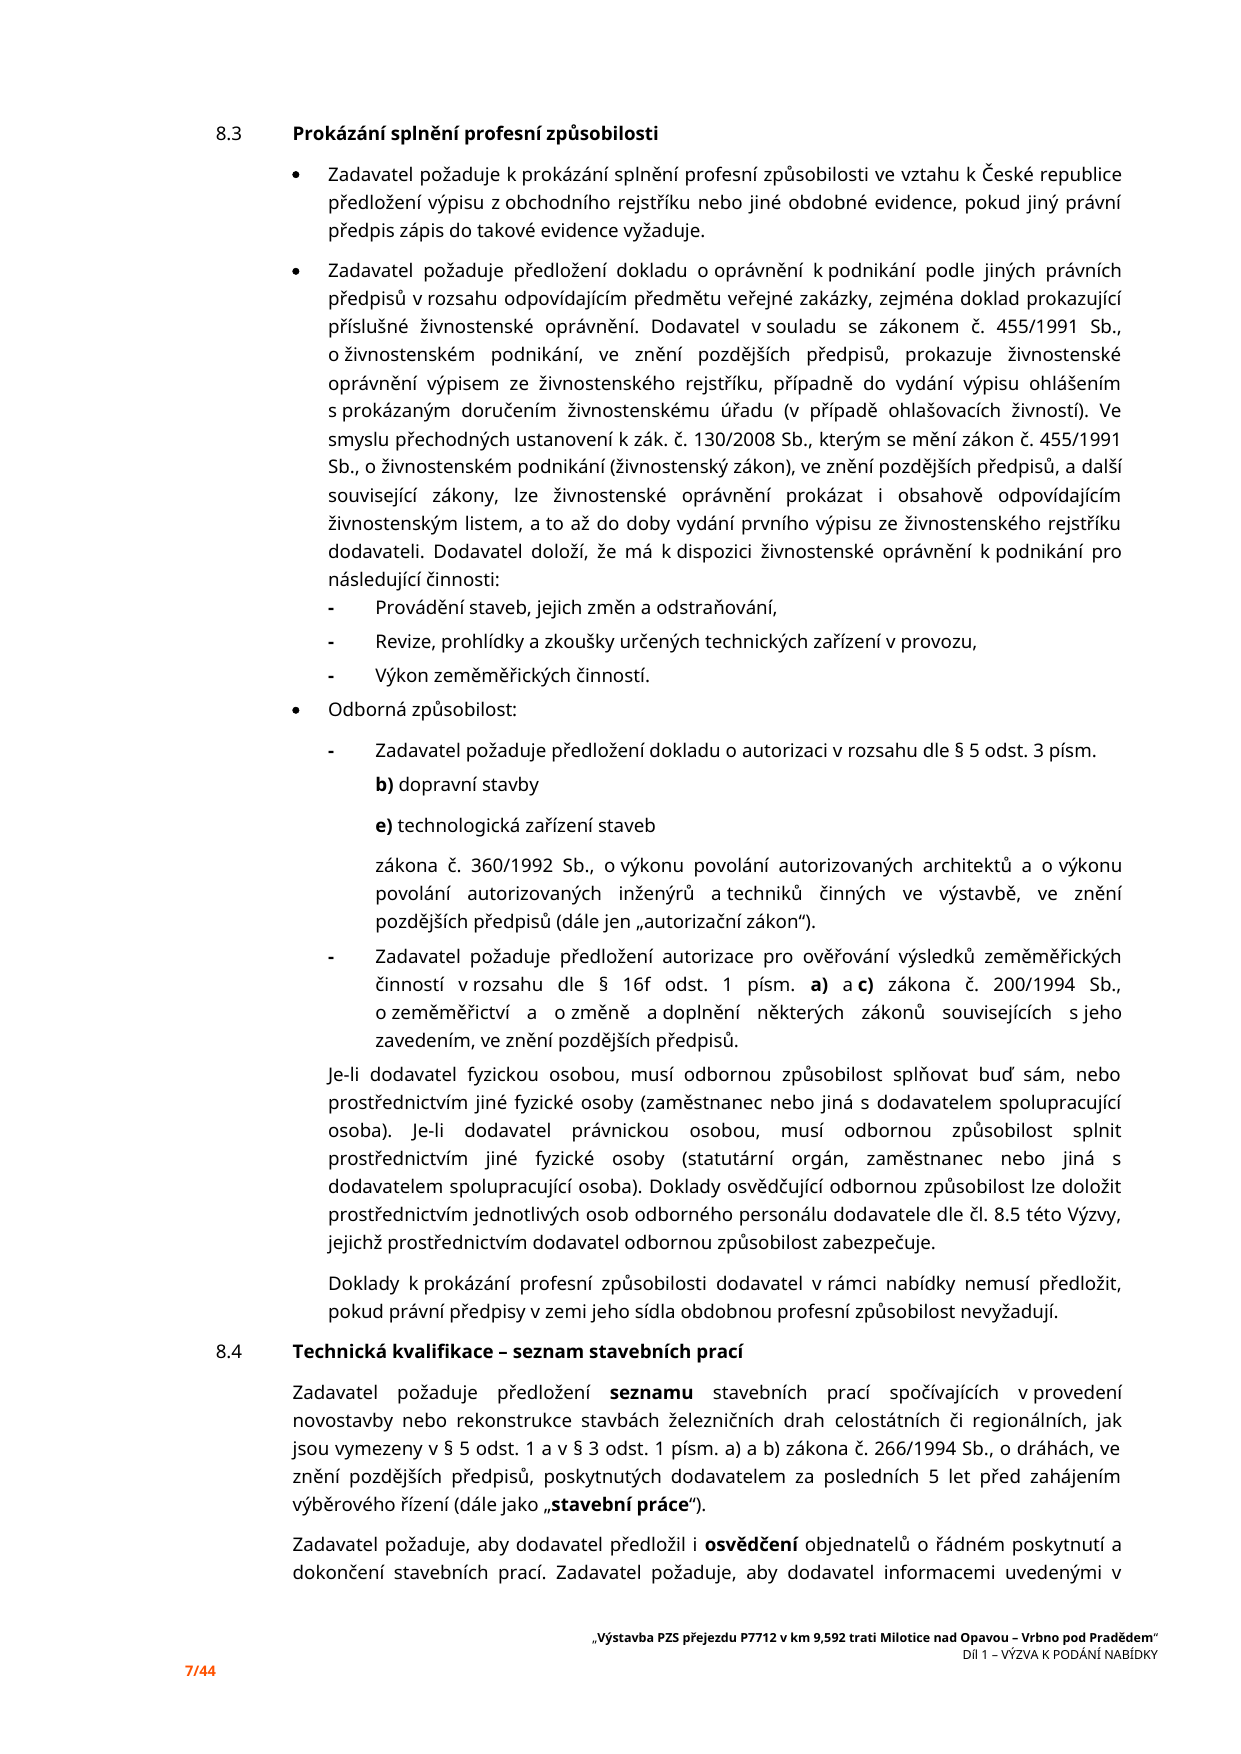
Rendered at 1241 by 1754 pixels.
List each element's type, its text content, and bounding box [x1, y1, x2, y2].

text Revize, prohlídky a zkoušky určených technických zařízení v provozu, [328, 628, 1122, 654]
text Zadavatel požaduje předložení seznamu stavebních prací spočívajících v provedení novostavby nebo rekonstrukce stavbách železničních drah celostátních či regionálních, jak jsou vymezeny v § 5 odst. 1 a v § 3 odst. 1 písm. a) a b) zákona č. 266/1994 Sb., o dráhách, ve znění pozdějších předpisů, poskytnutých dodavatelem za posledních 5 let před zahájením výběrového řízení (dále jako „stavební práce“). [292, 1379, 1122, 1517]
text Zadavatel požaduje k prokázání splnění profesní způsobilosti ve vztahu k České republice předložení výpisu z obchodního rejstříku nebo jiné obdobné evidence, pokud jiný právní předpis zápis do takové evidence vyžaduje. [292, 161, 1122, 243]
text Je-li dodavatel fyzickou osobou, musí odbornou způsobilost splňovat buď sám, nebo prostřednictvím jiné fyzické osoby (zaměstnanec nebo jiná s dodavatelem spolupracující osoba). Je-li dodavatel právnickou osobou, musí odbornou způsobilost splnit prostřednictvím jiné fyzické osoby (statutární orgán, zaměstnanec nebo jiná s dodavatelem spolupracující osoba). Doklady osvědčující odbornou způsobilost lze doložit prostřednictvím jednotlivých osob odborného personálu dodavatele dle čl. 8.5 této Výzvy, jejichž prostřednictvím dodavatel odbornou způsobilost zabezpečuje. [328, 1061, 1122, 1255]
text Výkon zeměměřických činností. [328, 662, 1122, 688]
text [292, 1532, 1122, 1585]
list zákona č. 360/1992 Sb., o výkonu povolání autorizovaných architektů a o výkonu povolání autorizovaných inženýrů a techniků činných ve výstavbě, ve znění pozdějších předpisů (dále jen „autorizační zákon“). [375, 853, 1122, 934]
text Odborná způsobilost: [292, 697, 1122, 722]
text Provádění staveb, jejich změn a odstraňování, [328, 594, 1122, 619]
text Technická kvalifikace – seznam stavebních prací [216, 1338, 1122, 1364]
list e) technologická zařízení staveb [339, 812, 1122, 838]
text Zadavatel požaduje předložení autorizace pro ověřování výsledků zeměměřických činností v rozsahu dle § 16f odst. 1 písm. a) a c) zákona č. 200/1994 Sb., o zeměměřictví a o změně a doplnění některých zákonů souvisejících s jeho zavedením, ve znění pozdějších předpisů. [328, 943, 1122, 1052]
text Zadavatel požaduje předložení dokladu o autorizaci v rozsahu dle § 5 odst. 3 písm. [328, 737, 1122, 763]
text Zadavatel požaduje předložení dokladu o oprávnění k podnikání podle jiných právních předpisů v rozsahu odpovídajícím předmětu veřejné zakázky, zejména doklad prokazující příslušné živnostenské oprávnění. Dodavatel v souladu se zákonem č. 455/1991 Sb., o živnostenském podnikání, ve znění pozdějších předpisů, prokazuje živnostenské oprávnění výpisem ze živnostenského rejstříku, případně do vydání výpisu ohlášením s prokázaným doručením živnostenskému úřadu (v případě ohlašovacích živností). Ve smyslu přechodných ustanovení k zák. č. 130/2008 Sb., kterým se mění zákon č. 455/1991 Sb., o živnostenském podnikání (živnostenský zákon), ve znění pozdějších předpisů, a další související zákony, lze živnostenské oprávnění prokázat i obsahově odpovídajícím živnostenským listem, a to až do doby vydání prvního výpisu ze živnostenského rejstříku dodavateli. Dodavatel doloží, že má k dispozici živnostenské oprávnění k podnikání pro následující činnosti: [292, 258, 1122, 591]
list b) dopravní stavby [339, 772, 1122, 797]
text Doklady k prokázání profesní způsobilosti dodavatel v rámci nabídky nemusí předložit, pokud právní předpisy v zemi jeho sídla obdobnou profesní způsobilost nevyžadují. [328, 1270, 1122, 1323]
text Prokázání splnění profesní způsobilosti [216, 121, 1122, 146]
